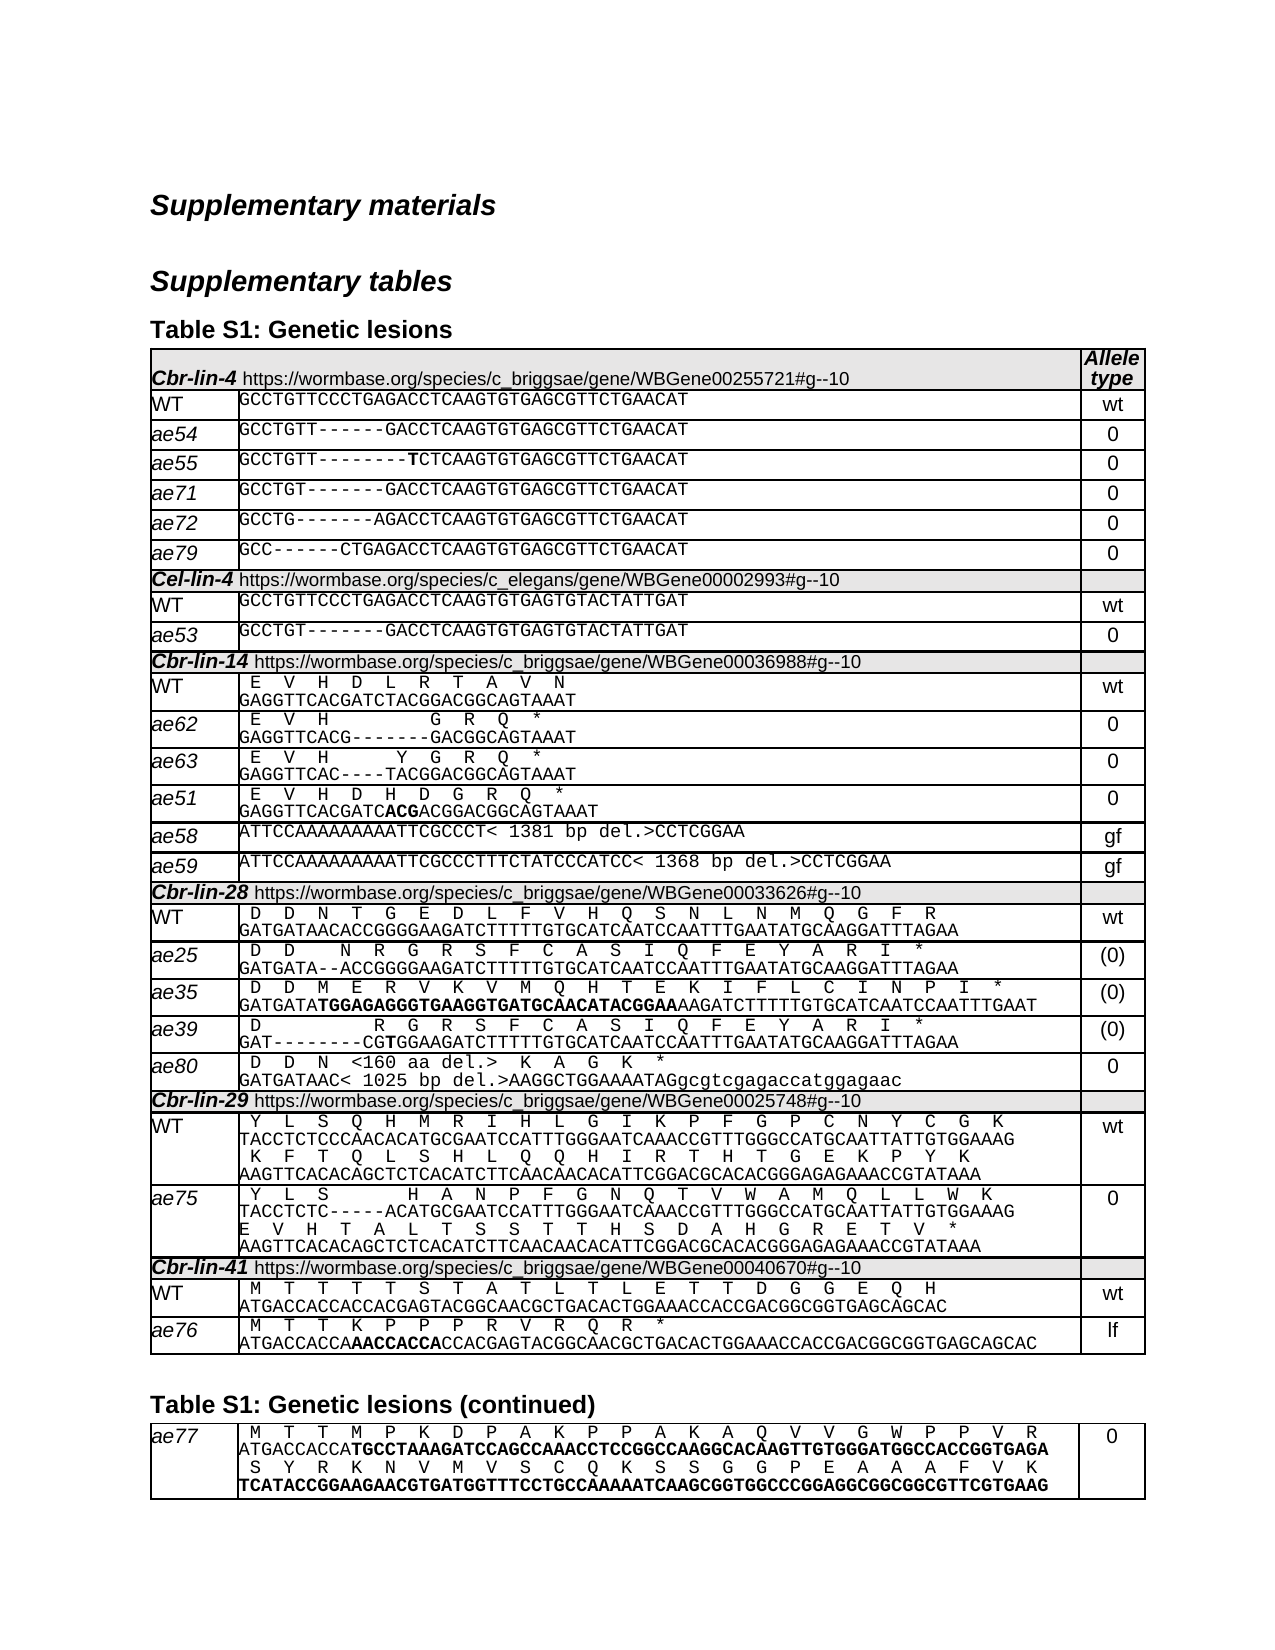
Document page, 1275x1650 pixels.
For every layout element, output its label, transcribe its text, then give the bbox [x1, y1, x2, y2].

table_cell GCCTGT-------GACCTCAAGTGTGAGTGTACTATTGAT [240, 623, 1080, 650]
table_cell ae71 [152, 481, 238, 509]
table_cell 0 [1082, 1186, 1144, 1256]
table_cell 0 [1082, 1054, 1144, 1089]
table_cell ae80 [152, 1054, 238, 1089]
table_cell 0 [1082, 511, 1144, 539]
table_cell (0) [1082, 980, 1144, 1015]
table_cell ae72 [152, 511, 238, 539]
table_cell [1082, 653, 1144, 672]
table_cell WT [152, 674, 238, 709]
table_cell wt [1082, 1280, 1144, 1316]
table_cell [1082, 883, 1144, 903]
table_cell 0 [1082, 481, 1144, 509]
subtitle Table S1: Genetic lesions [150, 314, 1125, 343]
table_cell GCCTGTT------GACCTCAAGTGTGAGCGTTCTGAACAT [240, 421, 1080, 449]
table_cell E V H Y G R Q * GAGGTTCAC----TACGGACGGCAGTAAAT [240, 749, 1080, 784]
table_cell [1082, 1259, 1144, 1278]
table_cell [1082, 571, 1144, 591]
table_cell ae55 [152, 451, 238, 479]
table_cell Y L S H A N P F G N Q T V W A M Q L L W K TACCTCTC-----ACATGCGAATCCATTTGGGAATCAAACCGTTTGGGCCATGCAATTATTGTGGAAAG E V H T A L T S S T T H S D A H G R E T V * AAGTTCACACAGCTCTCACATCTTCAACAACACATTCGGACGCACACGGGAGAGAAACCGTATAAA [240, 1186, 1080, 1256]
table_cell ae76 [152, 1318, 238, 1353]
table_cell ATTCCAAAAAAAAATTCGCCCT< 1381 bp del.>CCTCGGAA [240, 824, 1080, 851]
table_cell ae54 [152, 421, 238, 449]
table_cell Cbr-lin-14 https://wormbase.org/species/c_briggsae/gene/WBGene00036988#g--10 [152, 653, 1080, 672]
table_cell 0 [1082, 749, 1144, 784]
table_cell 0 [1082, 421, 1144, 449]
table_cell ae53 [152, 623, 238, 650]
subtitle Table S1: Genetic lesions (continued) [150, 1390, 1125, 1419]
table_cell lf [1082, 1318, 1144, 1353]
table_cell WT [152, 391, 238, 419]
table_cell WT [152, 1280, 238, 1316]
table_cell D D M E R V K V M Q H T E K I F L C I N P I * GATGATATGGAGAGGGTGAAGGTGATGCAACATACGGAAAAGATCTTTTTGTGCATCAATCCAATTTGAAT [240, 980, 1080, 1015]
table_cell wt [1082, 593, 1144, 621]
table_cell ae62 [152, 712, 238, 747]
table_cell GCCTG-------AGACCTCAAGTGTGAGCGTTCTGAACAT [240, 511, 1080, 539]
table_cell (0) [1082, 943, 1144, 978]
table_cell D D N R G R S F C A S I Q F E Y A R I * GATGATA--ACCGGGGAAGATCTTTTTGTGCATCAATCCAATTTGAATATGCAAGGATTTAGAA [240, 943, 1080, 978]
table_cell [1082, 1092, 1144, 1111]
table_cell (0) [1082, 1017, 1144, 1052]
table_cell E V H D L R T A V N GAGGTTCACGATCTACGGACGGCAGTAAAT [240, 674, 1080, 709]
table_cell 0 [1082, 451, 1144, 479]
table_cell D D N T G E D L F V H Q S N L N M Q G F R GATGATAACACCGGGGAAGATCTTTTTGTGCATCAATCCAATTTGAATATGCAAGGATTTAGAA [240, 905, 1080, 940]
table_cell ae58 [152, 824, 238, 851]
table_cell ae25 [152, 943, 238, 978]
table_cell Cel-lin-4 https://wormbase.org/species/c_elegans/gene/WBGene00002993#g--10 [152, 571, 1080, 591]
table_cell E V H D H D G R Q * GAGGTTCACGATCACGACGGACGGCAGTAAAT [240, 786, 1080, 821]
table_cell gf [1082, 854, 1144, 881]
table_cell M T T K P P P R V R Q R * ATGACCACCAAACCACCACCACGAGTACGGCAACGCTGACACTGGAAACCACCGACGGCGGTGAGCAGCAC [240, 1318, 1080, 1353]
table_cell WT [152, 593, 238, 621]
table_cell D D N <160 aa del.> K A G K * GATGATAAC< 1025 bp del.>AAGGCTGGAAAATAGgcgtcgagaccatggagaac [240, 1054, 1080, 1089]
table_cell E V H G R Q * GAGGTTCACG-------GACGGCAGTAAAT [240, 712, 1080, 747]
table_cell GCCTGTTCCCTGAGACCTCAAGTGTGAGCGTTCTGAACAT [240, 391, 1080, 419]
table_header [239, 1424, 1078, 1498]
table_cell wt [1082, 1114, 1144, 1184]
table_cell D R G R S F C A S I Q F E Y A R I * GAT--------CGTGGAAGATCTTTTTGTGCATCAATCCAATTTGAATATGCAAGGATTTAGAA [240, 1017, 1080, 1052]
table_cell 0 [1082, 541, 1144, 569]
table_cell ae63 [152, 749, 238, 784]
table_cell WT [152, 905, 238, 940]
table_cell Cbr-lin-41 https://wormbase.org/species/c_briggsae/gene/WBGene00040670#g--10 [152, 1259, 1080, 1278]
table_header ae77 [152, 1424, 237, 1498]
subtitle Supplementary tables [150, 263, 1125, 297]
table_cell ATTCCAAAAAAAAATTCGCCCTTTCTATCCCATCC< 1368 bp del.>CCTCGGAA [240, 854, 1080, 881]
table_cell 0 [1082, 623, 1144, 650]
table_cell Y L S Q H M R I H L G I K P F G P C N Y C G K TACCTCTCCCAACACATGCGAATCCATTTGGGAATCAAACCGTTTGGGCCATGCAATTATTGTGGAAAG K F T Q L S H L Q Q H I R T H T G E K P Y K AAGTTCACACAGCTCTCACATCTTCAACAACACATTCGGACGCACACGGGAGAGAAACCGTATAAA [240, 1114, 1080, 1184]
table_cell ae75 [152, 1186, 238, 1256]
table_cell GCCTGT-------GACCTCAAGTGTGAGCGTTCTGAACAT [240, 481, 1080, 509]
table_cell M T T T T S T A T L T L E T T D G G E Q H ATGACCACCACCACGAGTACGGCAACGCTGACACTGGAAACCACCGACGGCGGTGAGCAGCAC [240, 1280, 1080, 1316]
table_cell ae39 [152, 1017, 238, 1052]
table_header Cbr-lin-4 https://wormbase.org/species/c_briggsae/gene/WBGene00255721#g--10 [152, 350, 1080, 389]
table_cell ae51 [152, 786, 238, 821]
table_cell wt [1082, 674, 1144, 709]
table_cell gf [1082, 824, 1144, 851]
table_cell ae59 [152, 854, 238, 881]
table_cell GCCTGTTCCCTGAGACCTCAAGTGTGAGTGTACTATTGAT [240, 593, 1080, 621]
table_cell 0 [1082, 786, 1144, 821]
table_header 0 [1080, 1424, 1144, 1498]
table_cell ae35 [152, 980, 238, 1015]
table_cell WT [152, 1114, 238, 1184]
table_cell GCCTGTT--------TCTCAAGTGTGAGCGTTCTGAACAT [240, 451, 1080, 479]
subtitle Supplementary materials [150, 187, 1125, 221]
table_cell Cbr-lin-28 https://wormbase.org/species/c_briggsae/gene/WBGene00033626#g--10 [152, 883, 1080, 903]
table_cell wt [1082, 905, 1144, 940]
table_header Allele type [1082, 350, 1144, 389]
table_cell GCC------CTGAGACCTCAAGTGTGAGCGTTCTGAACAT [240, 541, 1080, 569]
table_cell 0 [1082, 712, 1144, 747]
table_cell wt [1082, 391, 1144, 419]
table_cell ae79 [152, 541, 238, 569]
table_cell Cbr-lin-29 https://wormbase.org/species/c_briggsae/gene/WBGene00025748#g--10 [152, 1092, 1080, 1111]
